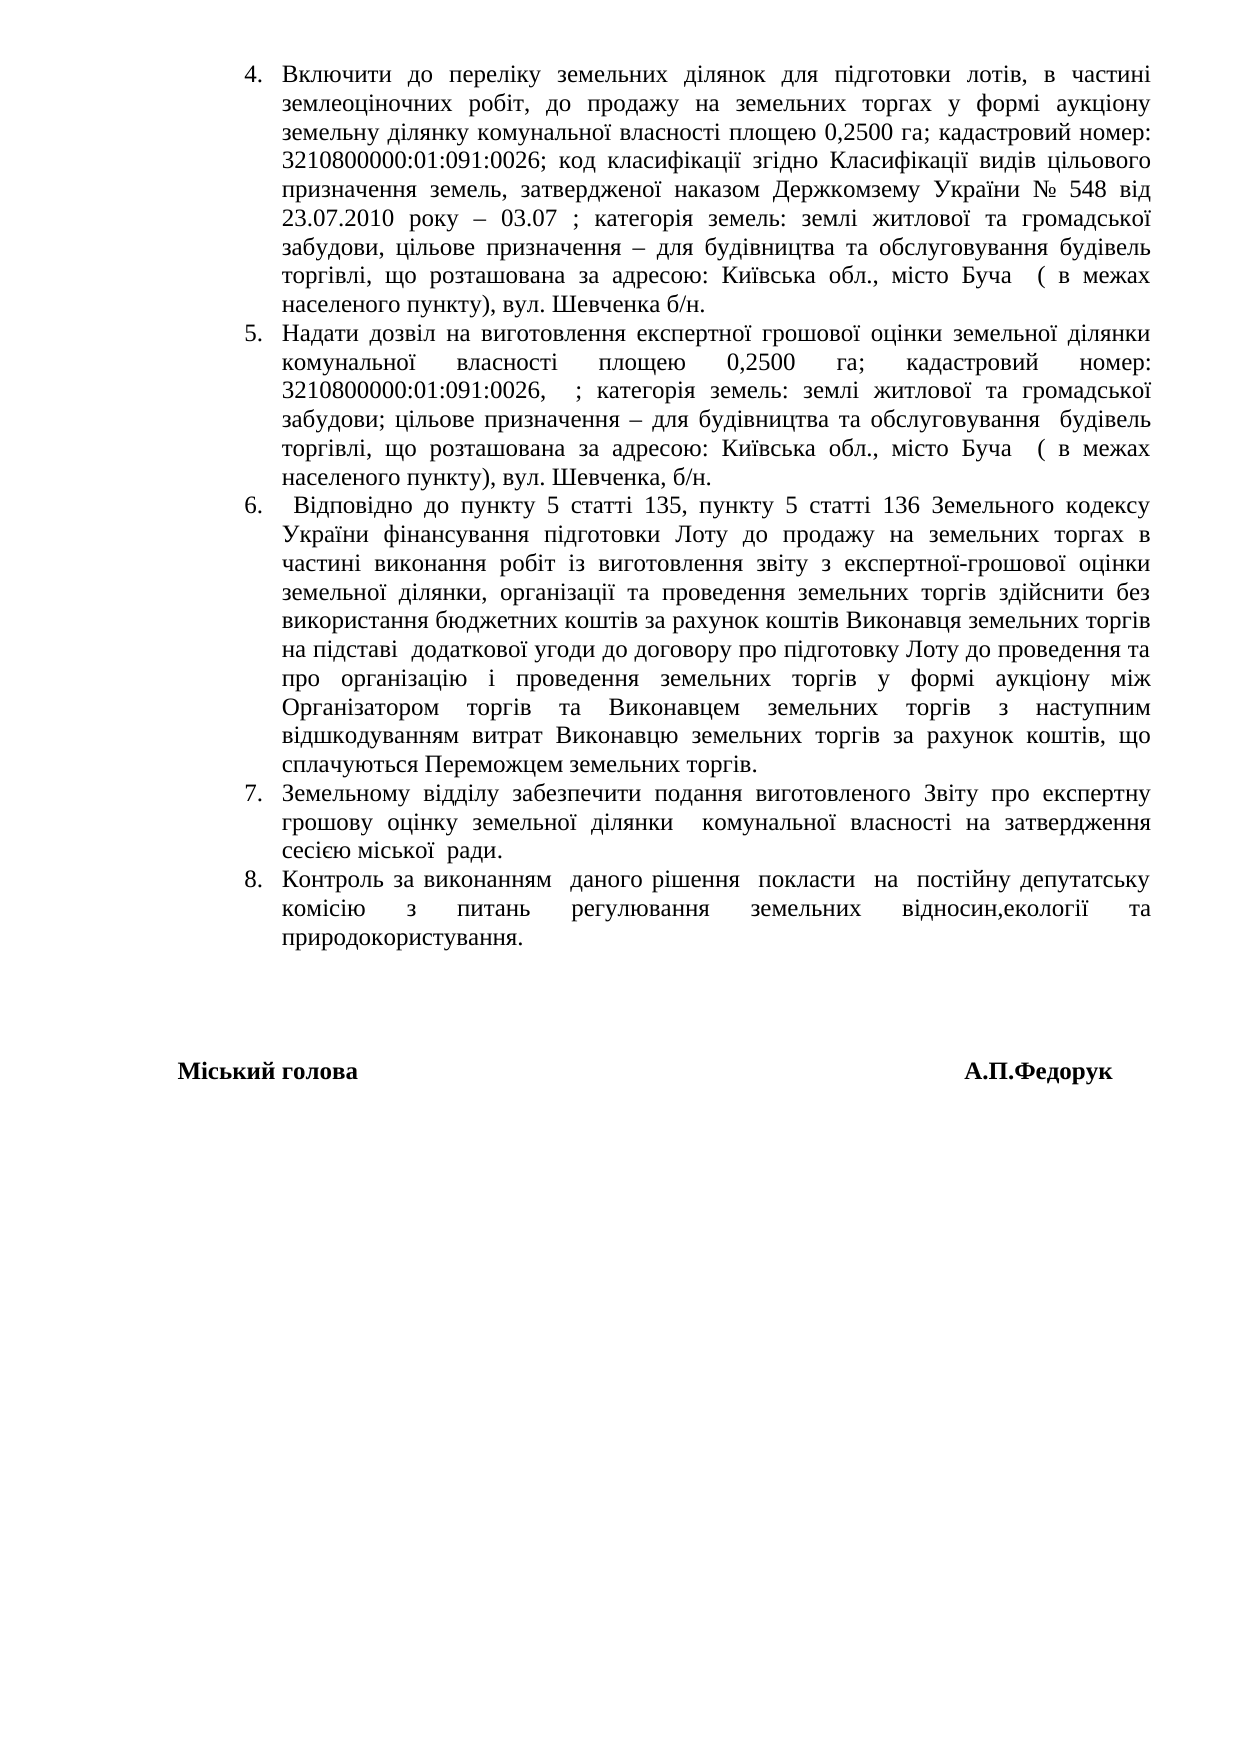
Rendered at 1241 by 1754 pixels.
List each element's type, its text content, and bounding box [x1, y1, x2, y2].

text Міський голова А.П.Федорук [177, 1056, 1152, 1084]
list Контроль за виконанням даного рішення покласти на постійну депутатську комісію з питань регулювання земельних відносин,екології та природокористування. [244, 864, 1152, 950]
list Надати дозвіл на виготовлення експертної грошової оцінки земельної ділянки комунальної власності площею 0,2500 га; кадастровий номер: 3210800000:01:091:0026, ; категорія земель: землі житлової та громадської забудови; цільове призначення – для будівництва та обслуговування будівель торгівлі, що розташована за адресою: Київська обл., місто Буча ( в межах населеного пункту), вул. Шевченка, б/н. [244, 318, 1152, 490]
list Відповідно до пункту 5 статті 135, пункту 5 статті 136 Земельного кодексу України фінансування підготовки Лоту до продажу на земельних торгах в частині виконання робіт із виготовлення звіту з експертної-грошової оцінки земельної ділянки, організації та проведення земельних торгів здійснити без використання бюджетних коштів за рахунок коштів Виконавця земельних торгів на підставі додаткової угоди до договору про підготовку Лоту до проведення та про організацію і проведення земельних торгів у формі аукціону між Організатором торгів та Виконавцем земельних торгів з наступним відшкодуванням витрат Виконавцю земельних торгів за рахунок коштів, що сплачуються Переможцем земельних торгів. [244, 490, 1152, 778]
list Включити до переліку земельних ділянок для підготовки лотів, в частині землеоціночних робіт, до продажу на земельних торгах у формі аукціону земельну ділянку комунальної власності площею 0,2500 га; кадастровий номер: 3210800000:01:091:0026; код класифікації згідно Класифікації видів цільового призначення земель, затвердженої наказом Держкомзему України № 548 від 23.07.2010 року – 03.07 ; категорія земель: землі житлової та громадської забудови, цільове призначення – для будівництва та обслуговування будівель торгівлі, що розташована за адресою: Київська обл., місто Буча ( в межах населеного пункту), вул. Шевченка б/н. [244, 59, 1152, 318]
list Земельному відділу забезпечити подання виготовленого Звіту про експертну грошову оцінку земельної ділянки комунальної власності на затвердження сесією міської ради. [244, 778, 1152, 864]
